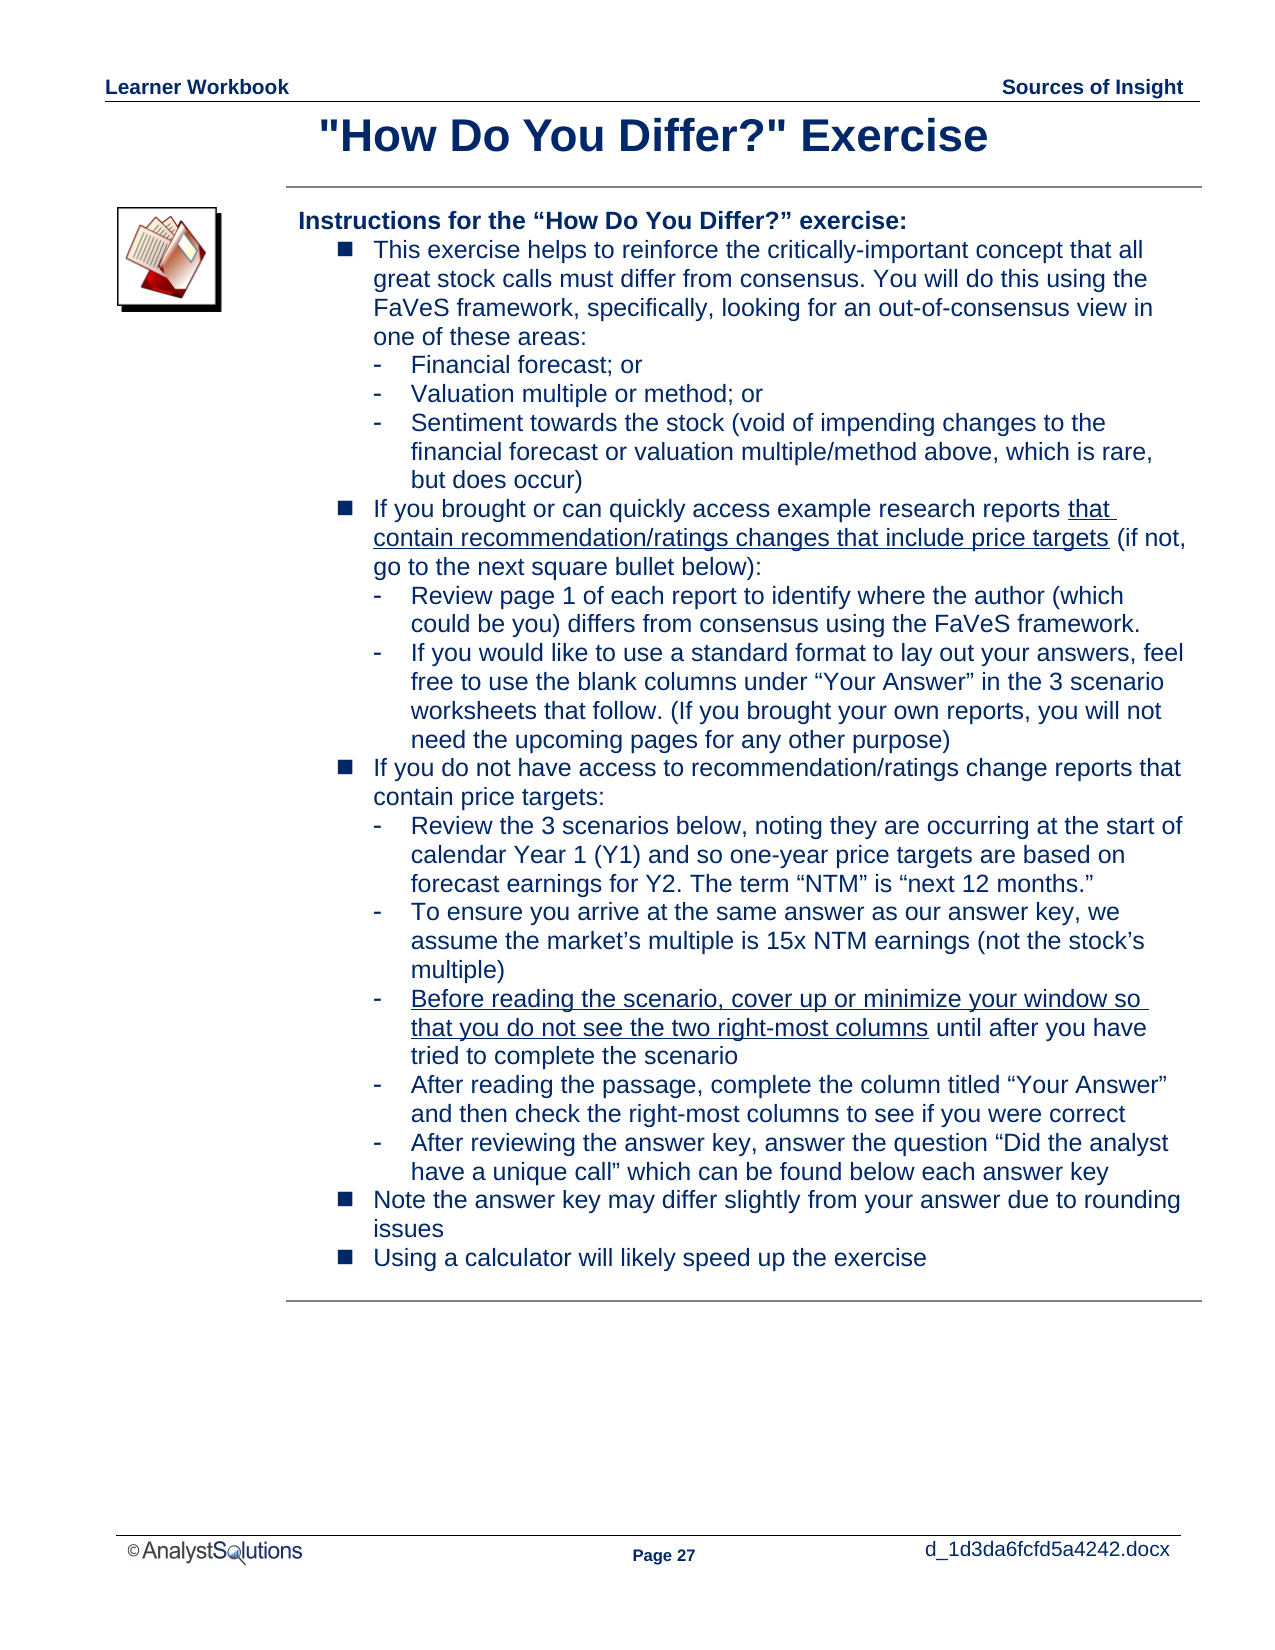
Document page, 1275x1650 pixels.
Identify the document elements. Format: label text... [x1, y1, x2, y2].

table_cell Instructions for the “How Do You Differ?” exercise: This exercise helps to reinforce the critically-important concept that all great stock calls must differ from consensus. You will do this using the FaVeS framework, specifically, looking for an out-of-consensus view in one of these areas: Financial forecast; or Valuation multiple or method; or Sentiment towards the stock (void of impending changes to the financial forecast or valuation multiple/method above, which is rare, but does occur) If you brought or can quickly access example research reports that contain recommendation/ratings changes that include price targets (if not, go to the next square bullet below): Review page 1 of each report to identify where the author (which could be you) differs from consensus using the FaVeS framework. If you would like to use a standard format to lay out your answers, feel free to use the blank columns under “Your Answer” in the 3 scenario worksheets that follow. (If you brought your own reports, you will not need the upcoming pages for any other purpose) If you do not have access to recommendation/ratings change reports that contain price targets: Review the 3 scenarios below, noting they are occurring at the start of calendar Year 1 (Y1) and so one-year price targets are based on forecast earnings for Y2. The term “NTM” is “next 12 months.” To ensure you arrive at the same answer as our answer key, we assume the market’s multiple is 15x NTM earnings (not the stock’s multiple) Before reading the scenario, cover up or minimize your window so that you do not see the two right-most columns until after you have tried to complete the scenario After reading the passage, complete the column titled “Your Answer” and then check the right-most columns to see if you were correct After reviewing the answer key, answer the question “Did the analyst have a unique call” which can be found below each answer key Note the answer key may differ slightly from your answer due to rounding issues Using a calculator will likely speed up the exercise [286, 188, 1202, 1300]
picture [117, 206, 226, 315]
table_cell [105, 186, 286, 1300]
table_header "How Do You Differ?" Exercise [105, 102, 1202, 186]
picture [127, 1540, 303, 1566]
